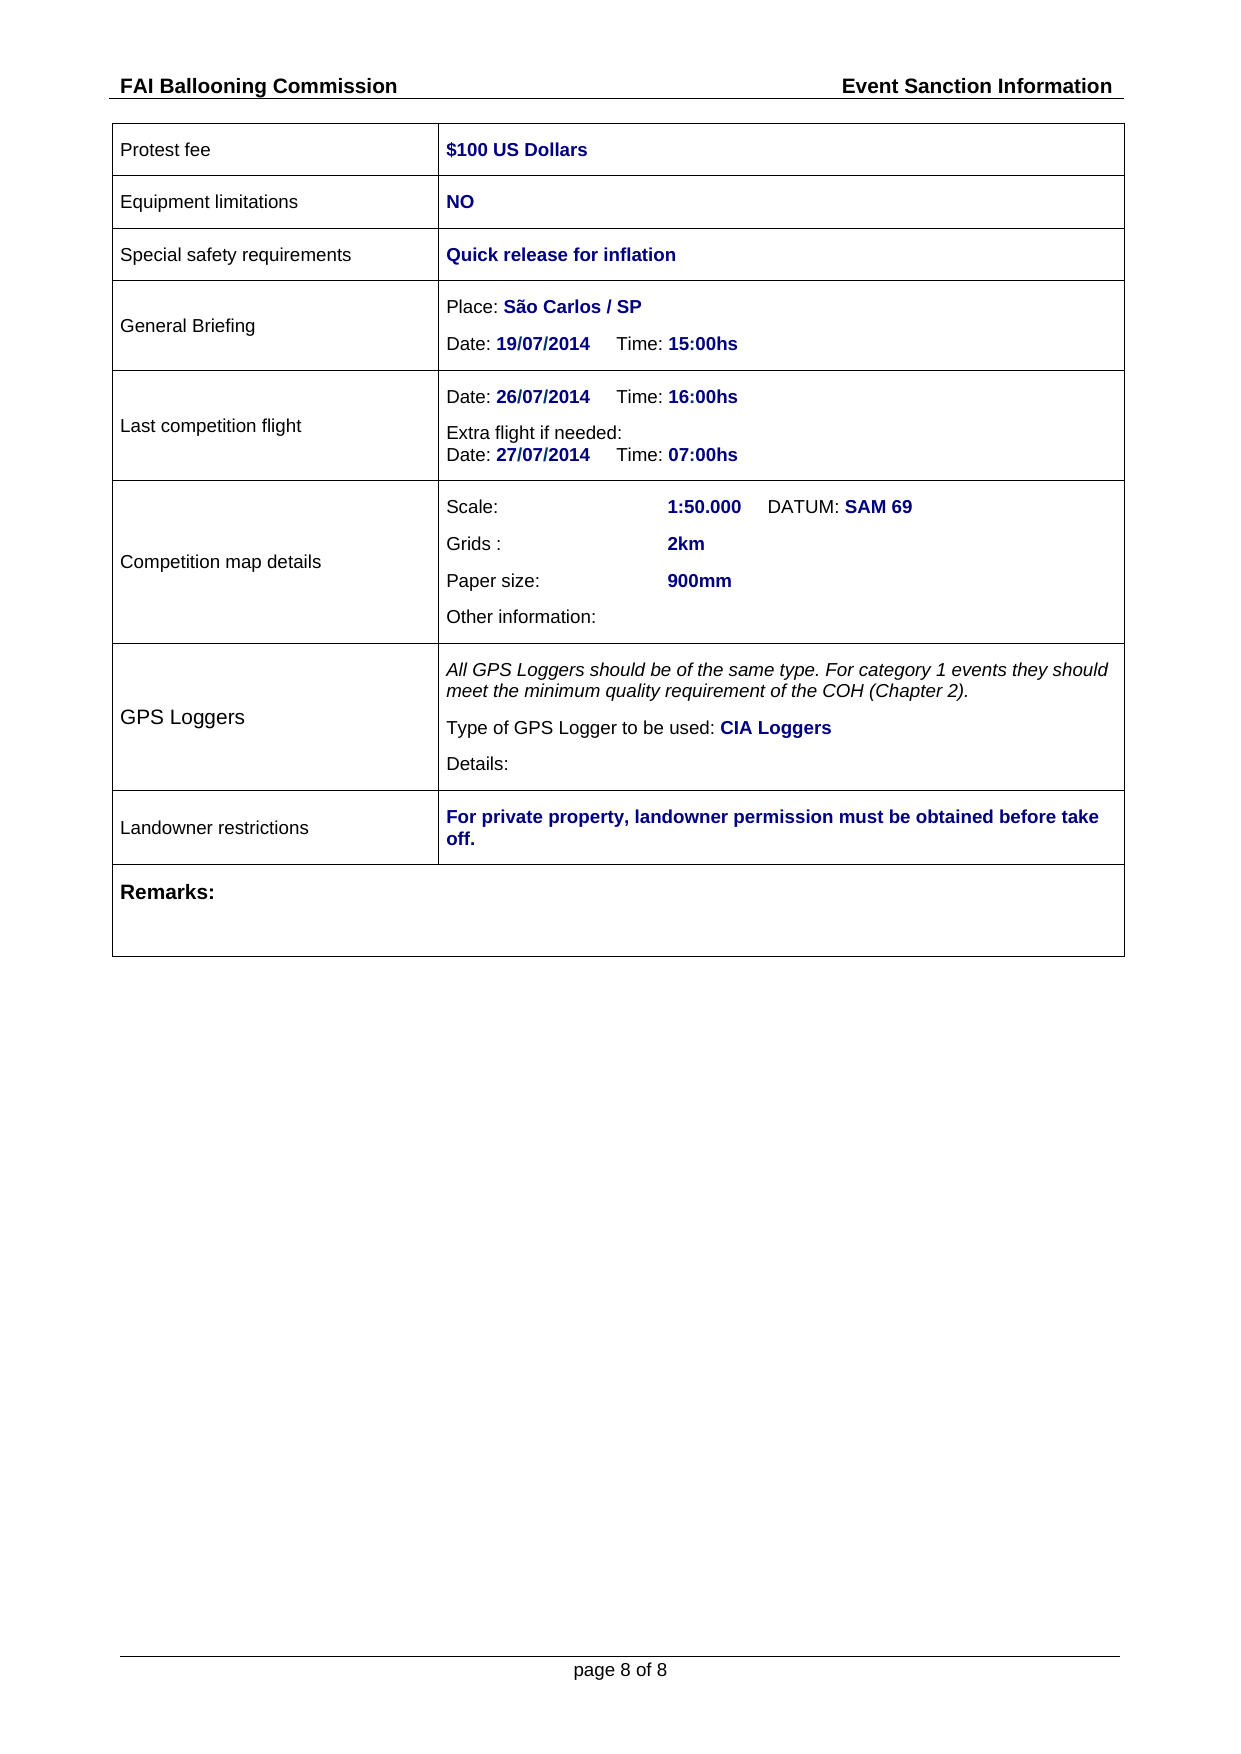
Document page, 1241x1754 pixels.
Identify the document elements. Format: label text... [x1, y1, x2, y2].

table_cell Quick release for inflation [439, 229, 1124, 280]
table_cell GPS Loggers [113, 644, 438, 790]
table_cell Remarks: [113, 865, 1124, 956]
table_cell Equipment limitations [113, 176, 438, 228]
table_cell Scale: 1:50.000 DATUM: SAM 69 Grids : 2km Paper size: 900mm Other information: [439, 481, 1124, 642]
table_cell Protest fee [113, 124, 438, 175]
table_cell Date: 26/07/2014 Time: 16:00hs Extra flight if needed: Date: 27/07/2014 Time: 07:00hs [439, 371, 1124, 480]
table_cell $100 US Dollars [439, 124, 1124, 175]
table_cell Last competition flight [113, 371, 438, 480]
table_cell Landowner restrictions [113, 791, 438, 864]
table_cell General Briefing [113, 281, 438, 369]
table_cell Special safety requirements [113, 229, 438, 280]
table_cell Competition map details [113, 481, 438, 642]
table_cell For private property, landowner permission must be obtained before take off. [439, 791, 1124, 864]
table_cell All GPS Loggers should be of the same type. For category 1 events they should meet the minimum quality requirement of the COH (Chapter 2). Type of GPS Logger to be used: CIA Loggers Details: [439, 644, 1124, 790]
table_cell NO [439, 176, 1124, 228]
table_cell Place: São Carlos / SP Date: 19/07/2014 Time: 15:00hs [439, 281, 1124, 369]
